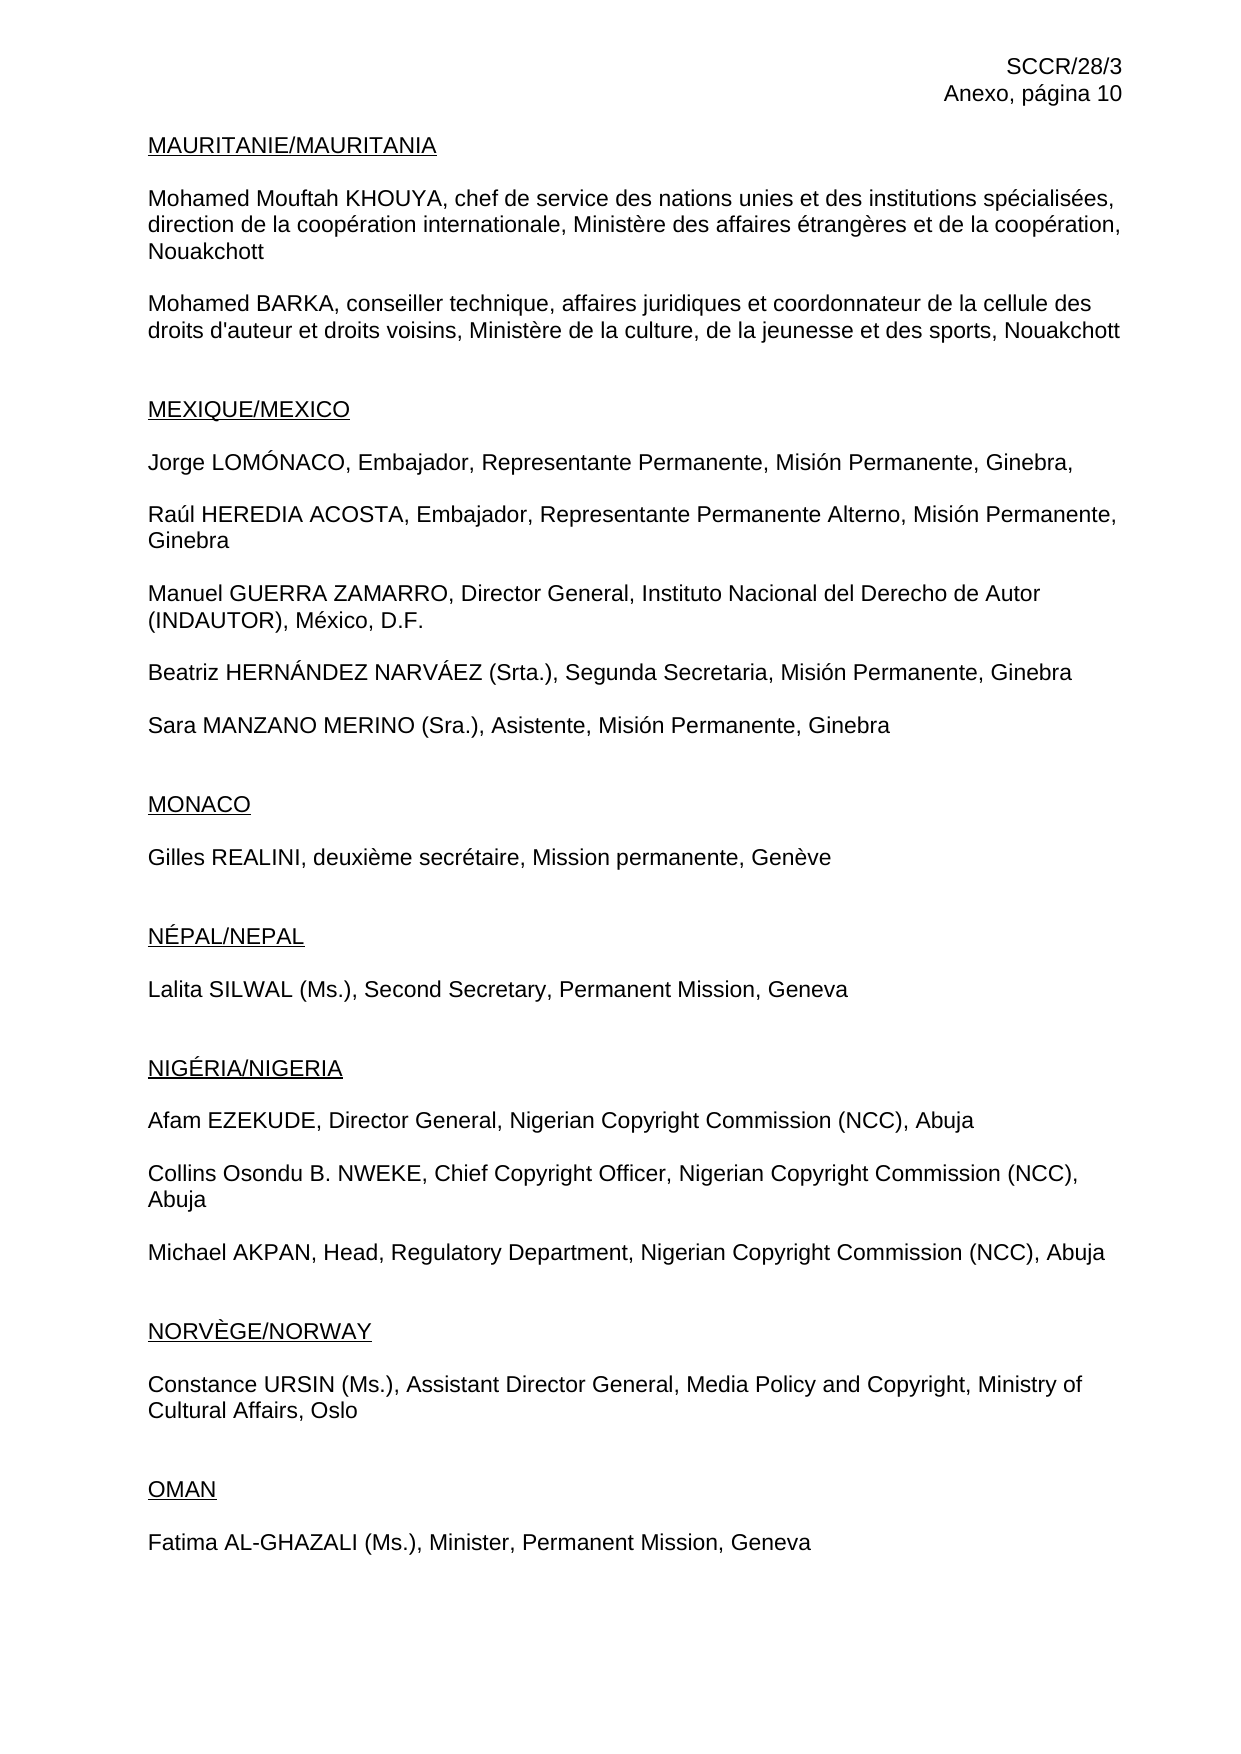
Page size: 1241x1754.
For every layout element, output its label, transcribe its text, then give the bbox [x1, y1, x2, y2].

text MEXIQUE/MEXICO [148, 396, 1122, 422]
text Collins Osondu B. NWEKE, Chief Copyright Officer, Nigerian Copyright Commission (NCC), Abuja [148, 1160, 1122, 1213]
text NÉPAL/NEPAL [148, 923, 1122, 949]
text Mohamed BARKA, conseiller technique, affaires juridiques et coordonnateur de la cellule des droits d'auteur et droits voisins, Ministère de la culture, de la jeunesse et des sports, Nouakchott [148, 290, 1122, 343]
text MAURITANIE/MAURITANIA [148, 132, 1122, 158]
text Raúl HEREDIA ACOSTA, Embajador, Representante Permanente Alterno, Misión Permanente, Ginebra [148, 501, 1122, 554]
text Mohamed Mouftah KHOUYA, chef de service des nations unies et des institutions spécialisées, direction de la coopération internationale, Ministère des affaires étrangères et de la coopération, Nouakchott [148, 185, 1122, 264]
text Michael AKPAN, Head, Regulatory Department, Nigerian Copyright Commission (NCC), Abuja [148, 1239, 1122, 1265]
text Gilles REALINI, deuxième secrétaire, Mission permanente, Genève [148, 844, 1122, 870]
text MONACO [148, 791, 1122, 817]
text OMAN [148, 1476, 1122, 1503]
text NIGÉRIA/NIGERIA [148, 1054, 1122, 1081]
text Jorge LOMÓNACO, Embajador, Representante Permanente, Misión Permanente, Ginebra, [148, 448, 1122, 475]
text Beatriz HERNÁNDEZ NARVÁEZ (Srta.), Segunda Secretaria, Misión Permanente, Ginebra [148, 659, 1122, 686]
text Manuel GUERRA ZAMARRO, Director General, Instituto Nacional del Derecho de Autor (INDAUTOR), México, D.F. [148, 580, 1122, 633]
text Afam EZEKUDE, Director General, Nigerian Copyright Commission (NCC), Abuja [148, 1107, 1122, 1134]
text Fatima AL-GHAZALI (Ms.), Minister, Permanent Mission, Geneva [148, 1529, 1122, 1555]
text Constance URSIN (Ms.), Assistant Director General, Media Policy and Copyright, Ministry of Cultural Affairs, Oslo [148, 1371, 1122, 1423]
text Sara MANZANO MERINO (Sra.), Asistente, Misión Permanente, Ginebra [148, 712, 1122, 738]
text Lalita SILWAL (Ms.), Second Secretary, Permanent Mission, Geneva [148, 976, 1122, 1002]
text NORVÈGE/NORWAY [148, 1318, 1122, 1344]
